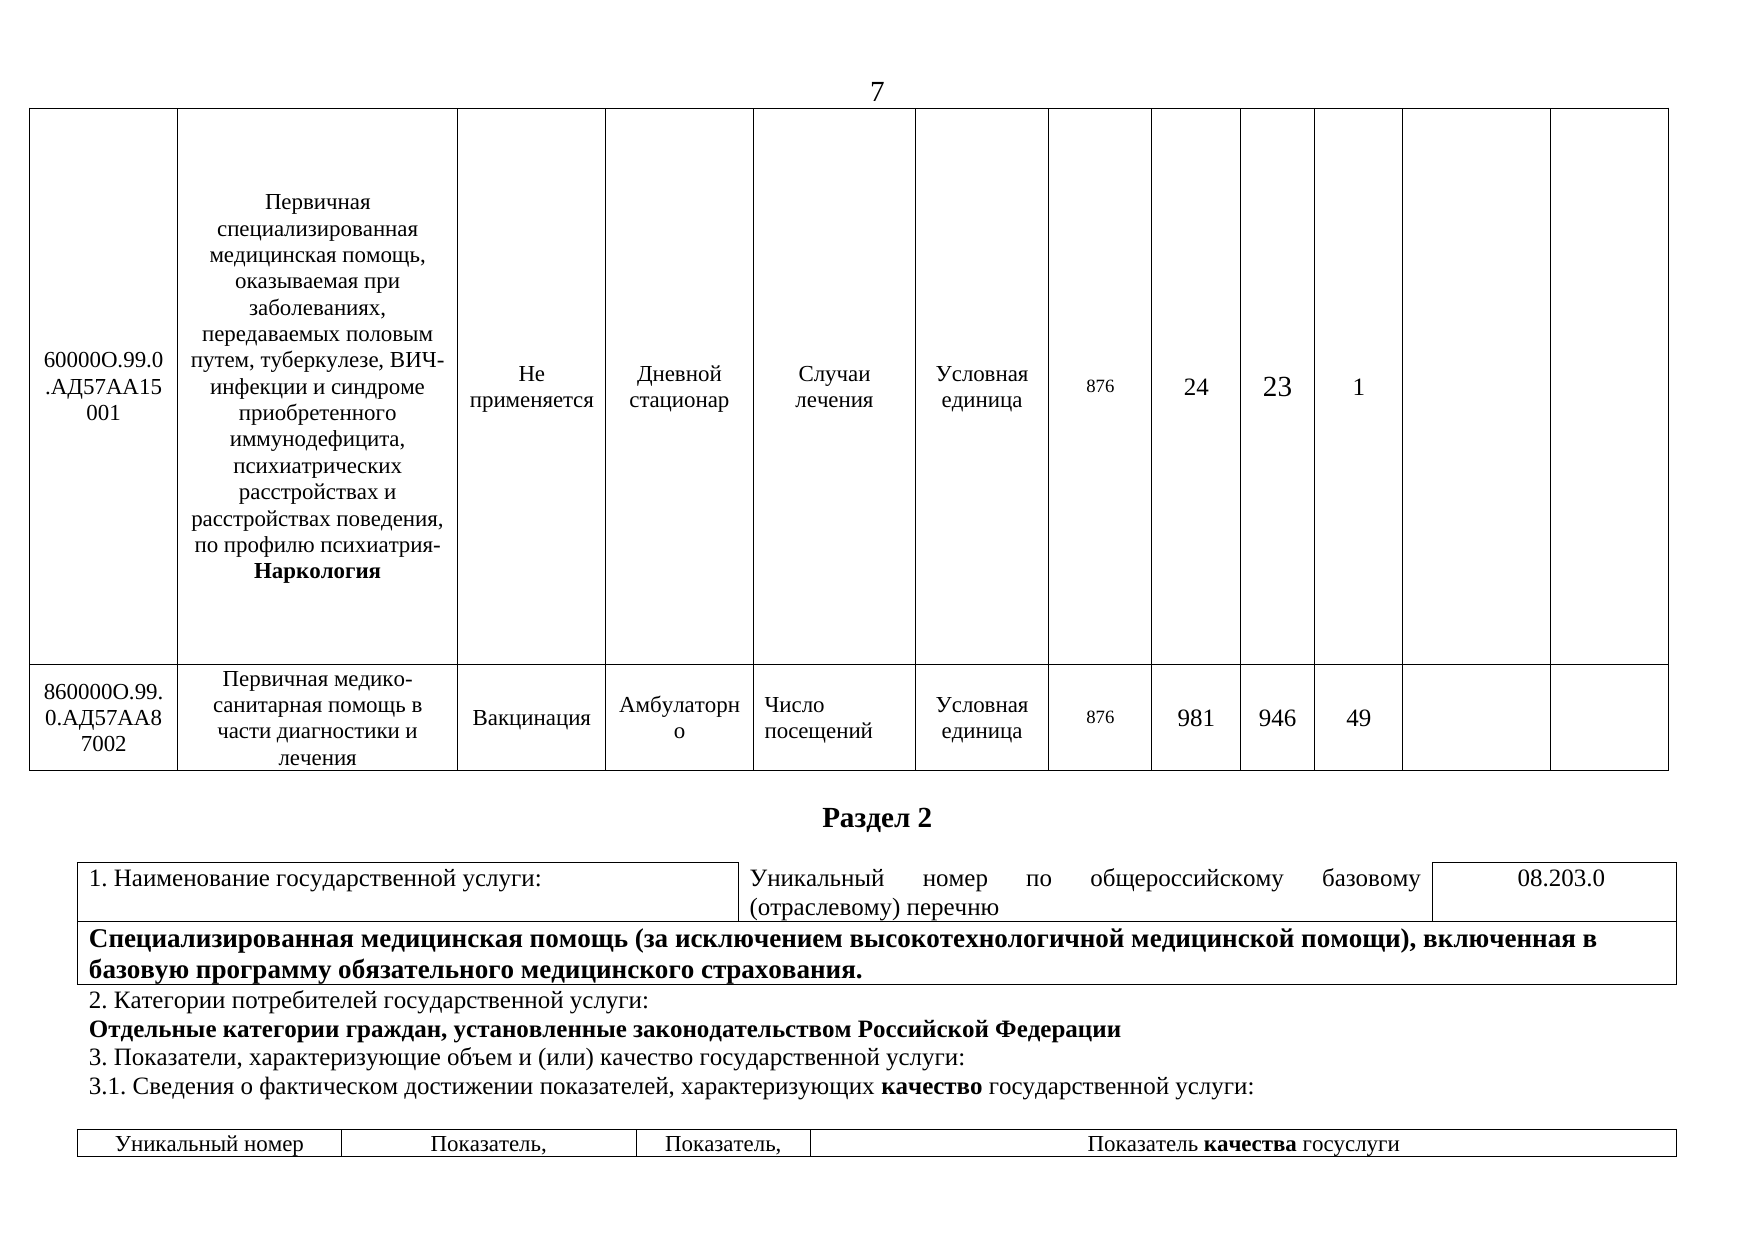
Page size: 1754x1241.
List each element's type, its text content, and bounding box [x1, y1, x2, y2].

table_cell Условная единица [916, 109, 1048, 663]
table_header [78, 1130, 341, 1156]
table_cell Случаи лечения [754, 109, 915, 663]
table_cell Дневной стационар [606, 109, 753, 663]
table_cell Специализированная медицинская помощь (за исключением высокотехнологичной медицинской помощи), включенная в базовую программу обязательного медицинского страхования. [78, 922, 1676, 984]
table_cell 23 [1241, 109, 1314, 663]
text 3. Показатели, характеризующие объем и (или) качество государственной услуги: [89, 1042, 1665, 1071]
table_cell 876 [1049, 665, 1151, 770]
table_cell Условная единица [916, 665, 1048, 770]
table_cell Амбулаторно [606, 665, 753, 770]
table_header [811, 1130, 1676, 1156]
text Отдельные категории граждан, установленные законодательством Российской Федерации [89, 1014, 1665, 1042]
table_cell 981 [1152, 665, 1240, 770]
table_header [342, 1130, 636, 1156]
table_cell [1403, 109, 1550, 663]
text 2. Категории потребителей государственной услуги: [89, 985, 1665, 1014]
table_cell [1551, 665, 1668, 770]
table_cell 1 [1315, 109, 1402, 663]
table_header 08.203.0 [1433, 863, 1676, 921]
table_cell 24 [1152, 109, 1240, 663]
table_cell 49 [1315, 665, 1402, 770]
table_cell Первичная медико-санитарная помощь в части диагностики и лечения [178, 665, 457, 770]
table_cell Число посещений [754, 665, 915, 770]
text Раздел 2 [89, 800, 1665, 833]
text 3.1. Сведения о фактическом достижении показателей, характеризующих качество государственной услуги: [89, 1071, 1665, 1100]
table_cell 60000О.99.0.АД57АА15001 [30, 109, 177, 663]
table_cell [1551, 109, 1668, 663]
table_cell Не применяется [458, 109, 605, 663]
table_header Уникальный номер по общероссийскому базовому (отраслевому) перечню [739, 862, 1432, 921]
table_cell 876 [1049, 109, 1151, 663]
table_cell [1403, 665, 1550, 770]
table_cell 860000О.99.0.АД57АА87002 [30, 665, 177, 770]
table_cell Вакцинация [458, 665, 605, 770]
table_cell Первичная специализированная медицинская помощь, оказываемая при заболеваниях, передаваемых половым путем, туберкулезе, ВИЧ-инфекции и синдроме приобретенного иммунодефицита, психиатрических расстройствах и расстройствах поведения, по профилю психиатрия-Наркология [178, 109, 457, 663]
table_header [637, 1130, 810, 1156]
table_header 1. Наименование государственной услуги: [78, 863, 738, 921]
table_cell 946 [1241, 665, 1314, 770]
